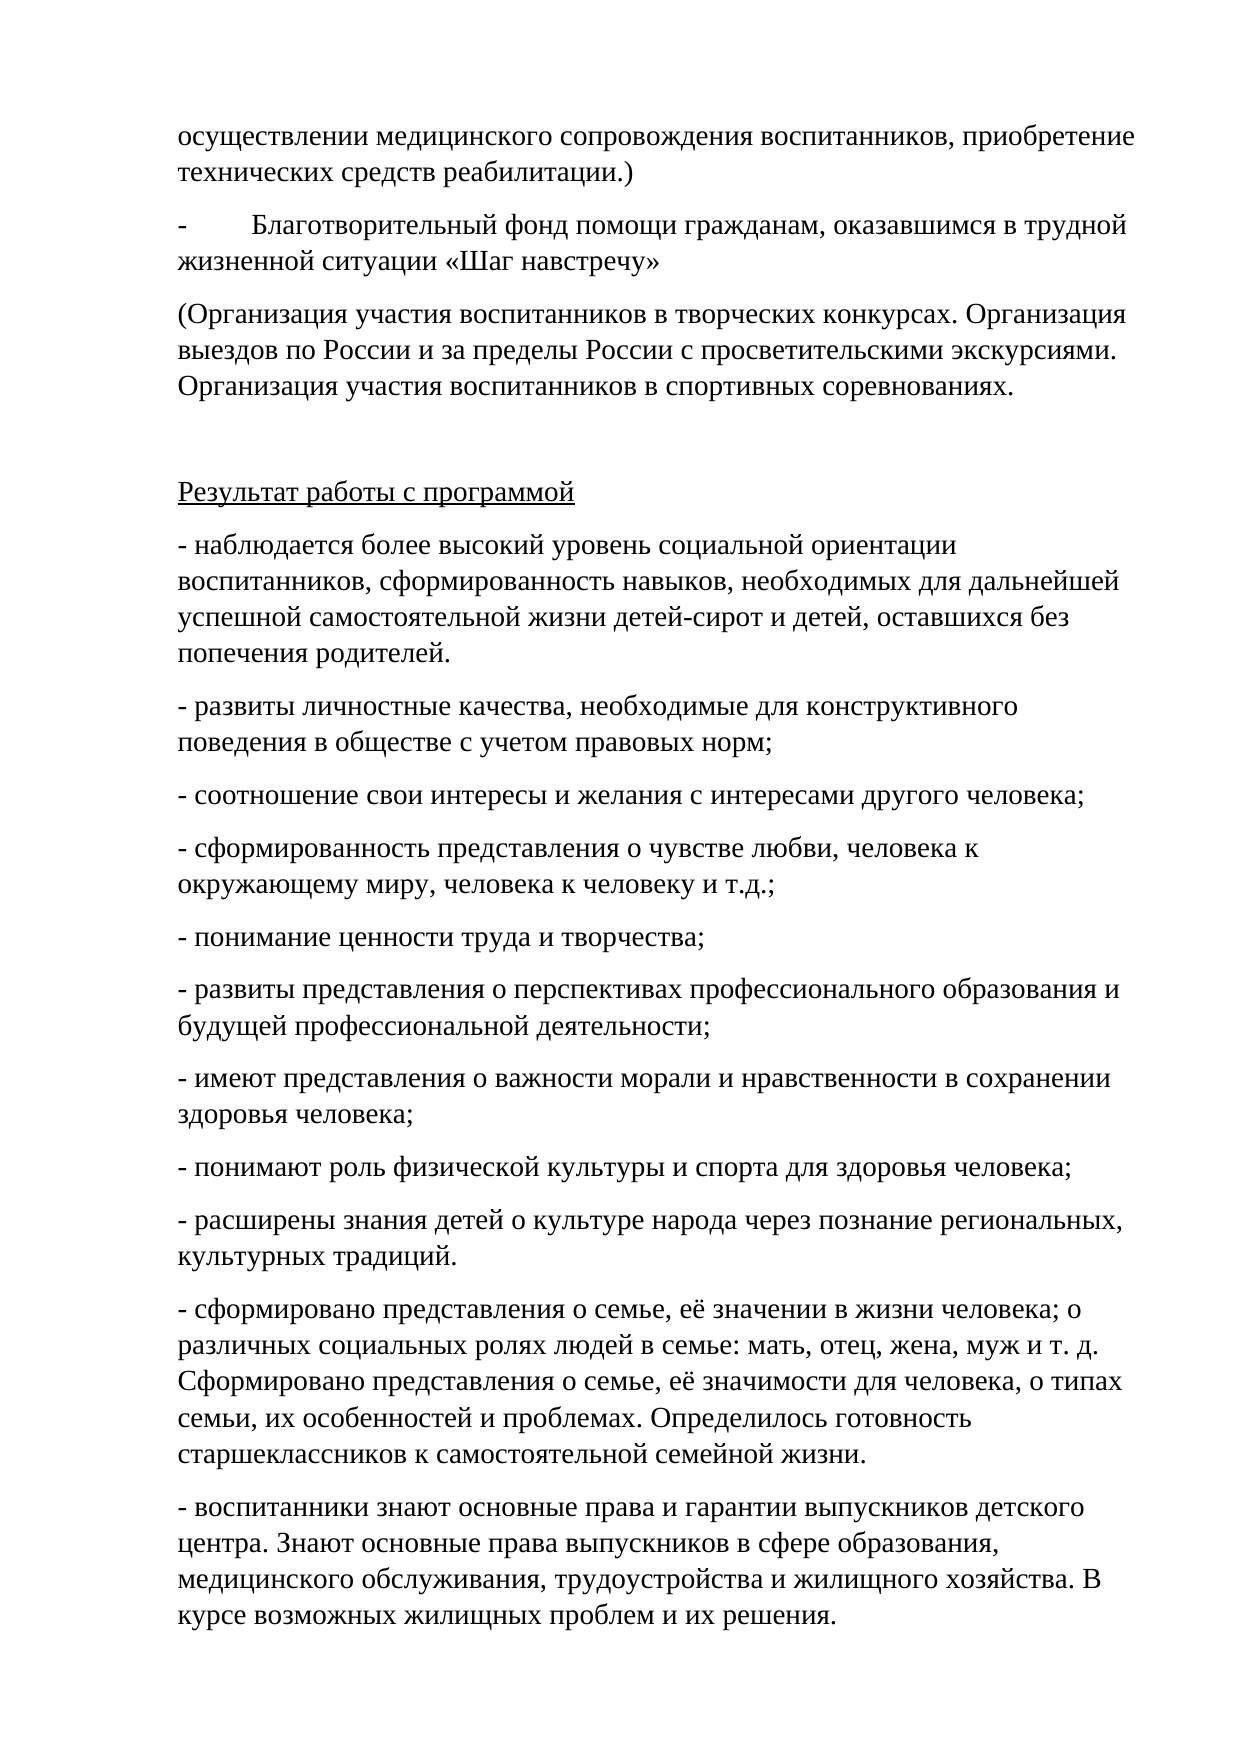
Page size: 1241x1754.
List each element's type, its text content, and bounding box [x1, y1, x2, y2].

text - воспитанники знают основные права и гарантии выпускников детского центра. Знают основные права выпускников в сфере образования, медицинского обслуживания, трудоустройства и жилищного хозяйства. В курсе возможных жилищных проблем и их решения. [177, 1489, 1152, 1631]
text - Благотворительный фонд помощи гражданам, оказавшимся в трудной жизненной ситуации «Шаг навстречу» [177, 207, 1152, 277]
text - соотношение свои интересы и желания с интересами другого человека; [177, 777, 1152, 811]
text Результат работы с программой [177, 474, 1152, 507]
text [177, 118, 1152, 188]
text - сформированность представления о чувстве любви, человека к окружающему миру, человека к человеку и т.д.; [177, 830, 1152, 899]
text - имеют представления о важности морали и нравственности в сохранении здоровья человека; [177, 1061, 1152, 1130]
text - расширены знания детей о культуре народа через познание региональных, культурных традиций. [177, 1202, 1152, 1272]
text (Организация участия воспитанников в творческих конкурсах. Организация выездов по России и за пределы России с просветительскими экскурсиями. Организация участия воспитанников в спортивных соревнованиях. [177, 296, 1152, 402]
text - развиты представления о перспективах профессионального образования и будущей профессиональной деятельности; [177, 972, 1152, 1041]
text - развиты личностные качества, необходимые для конструктивного поведения в обществе с учетом правовых норм; [177, 688, 1152, 758]
text - сформировано представления о семье, её значении в жизни человека; о различных социальных ролях людей в семье: мать, отец, жена, муж и т. д. Сформировано представления о семье, её значимости для человека, о типах семьи, их особенностей и проблемах. Определилось готовность старшеклассников к самостоятельной семейной жизни. [177, 1291, 1152, 1469]
text - наблюдается более высокий уровень социальной ориентации воспитанников, сформированность навыков, необходимых для дальнейшей успешной самостоятельной жизни детей-сирот и детей, оставшихся без попечения родителей. [177, 527, 1152, 669]
text - понимание ценности труда и творчества; [177, 919, 1152, 952]
text - понимают роль физической культуры и спорта для здоровья человека; [177, 1149, 1152, 1183]
